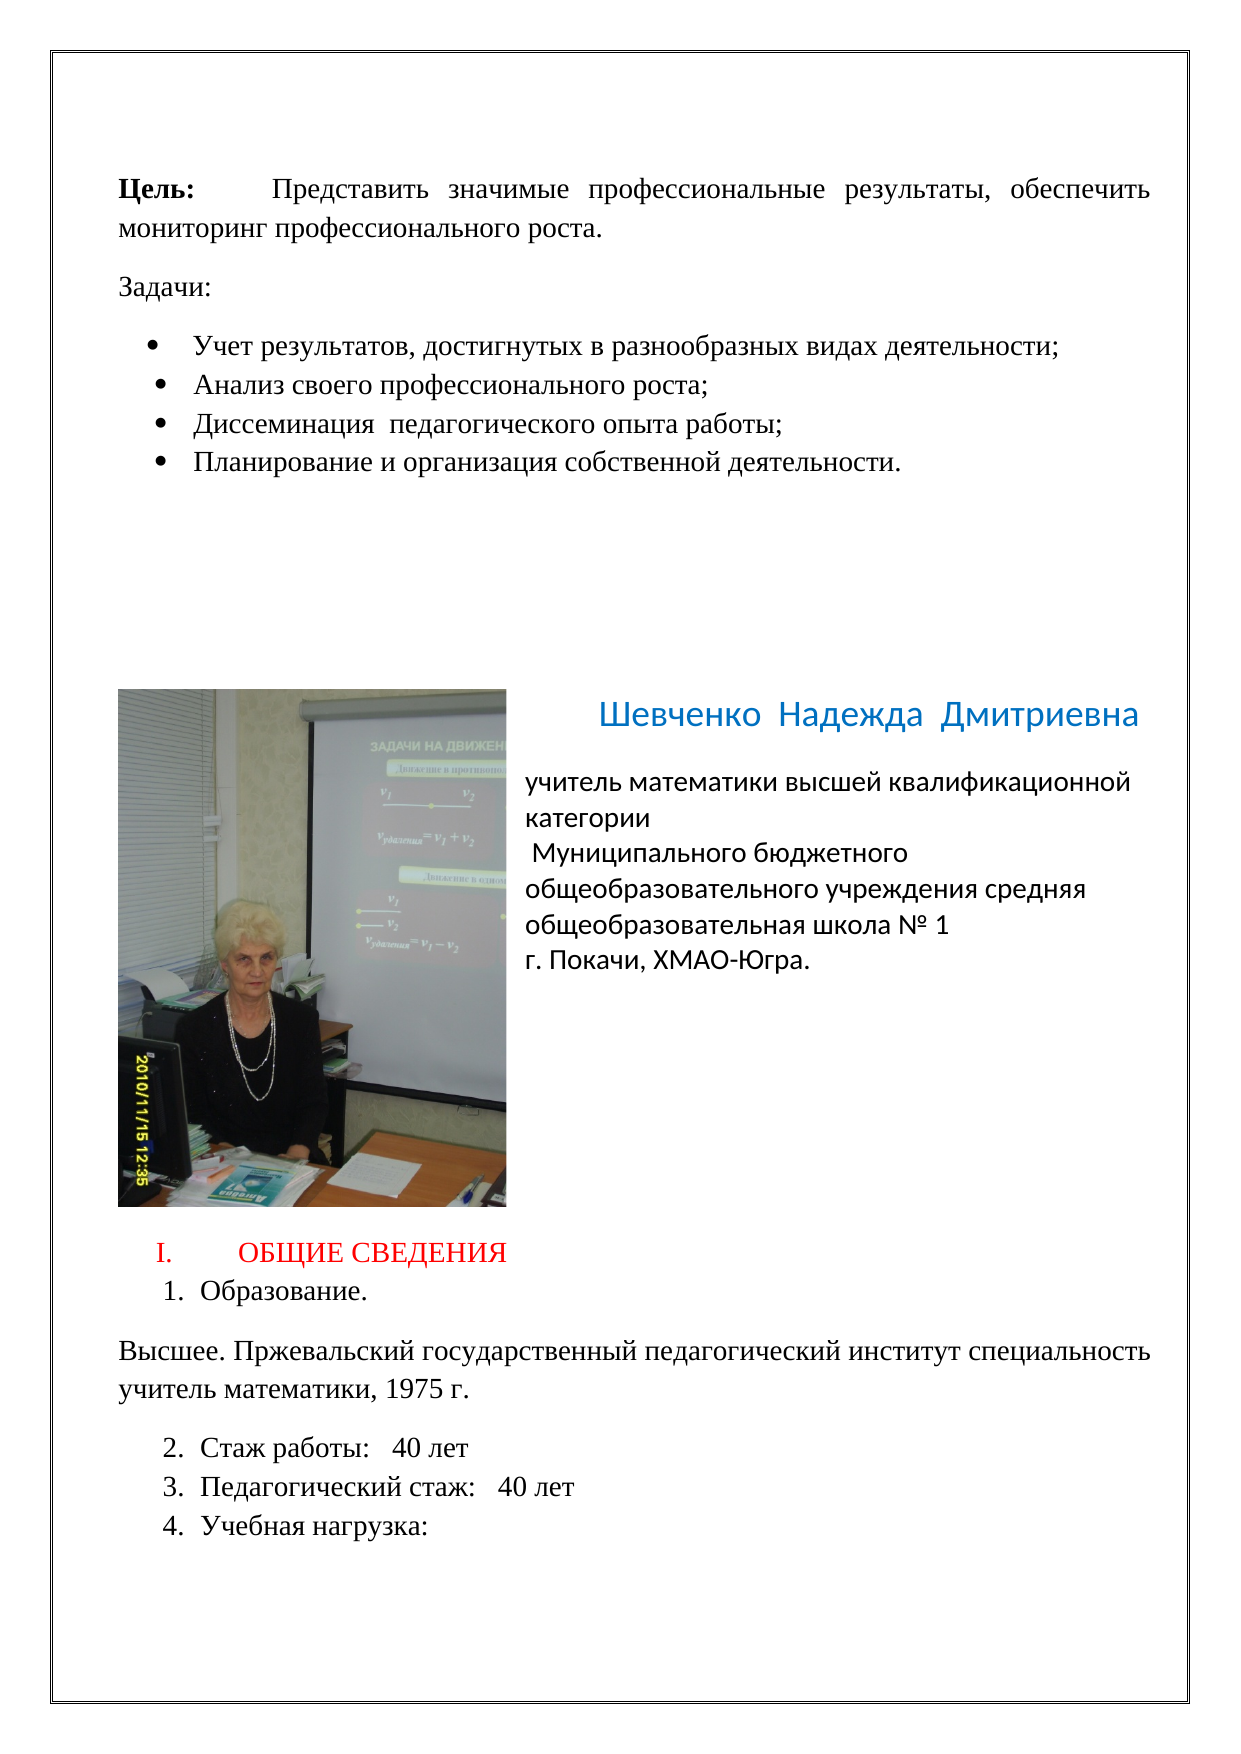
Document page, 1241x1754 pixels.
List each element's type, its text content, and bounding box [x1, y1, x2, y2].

list Образование. [162, 1273, 1152, 1307]
text Цель: Представить значимые профессиональные результаты, обеспечить мониторинг профессионального роста. [118, 171, 1152, 243]
text Высшее. Пржевальский государственный педагогический институт специальность учитель математики, 1975 г. [118, 1333, 1152, 1405]
text Шевченко Надежда Дмитриевна [507, 690, 1152, 736]
list Учет результатов, достигнутых в разнообразных видах деятельности; [148, 328, 1152, 362]
text Муниципального бюджетного общеобразовательного учреждения средняя общеобразовательная школа № 1 [507, 834, 1152, 941]
list Учебная нагрузка: [162, 1508, 1152, 1541]
list Планирование и организация собственной деятельности. [156, 444, 1152, 478]
list Диссеминация педагогического опыта работы; [156, 406, 1152, 439]
text учитель математики высшей квалификационной категории [507, 763, 1152, 834]
list Педагогический стаж: 40 лет [162, 1469, 1152, 1503]
list Анализ своего профессионального роста; [156, 367, 1152, 401]
text Задачи: [118, 269, 1152, 303]
list Стаж работы: 40 лет [162, 1431, 1152, 1464]
text г. Покачи, ХМАО-Югра. [118, 941, 1152, 1235]
picture [118, 689, 507, 1207]
list ОБЩИЕ СВЕДЕНИЯ [156, 1235, 1152, 1268]
